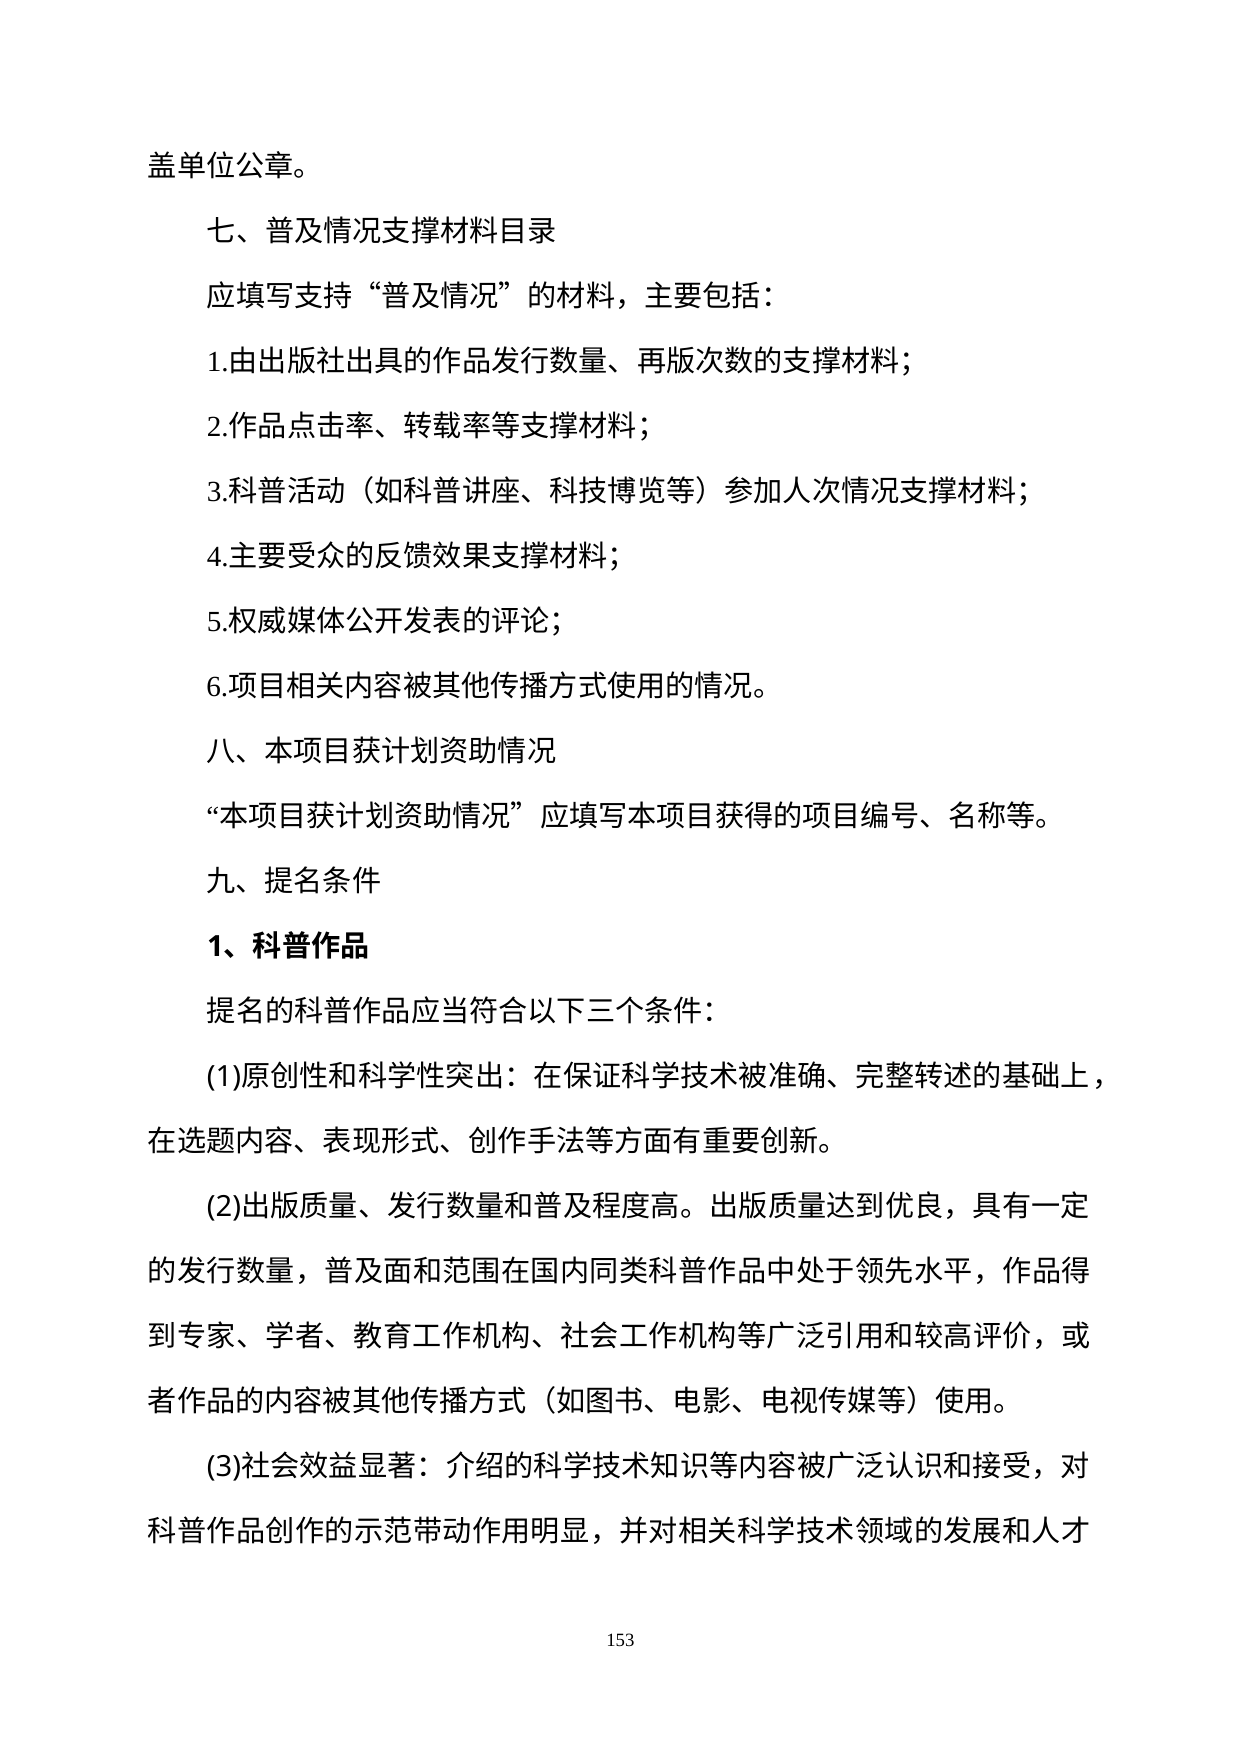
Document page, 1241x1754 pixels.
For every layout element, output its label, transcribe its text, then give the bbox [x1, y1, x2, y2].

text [148, 1431, 1092, 1561]
list 提名的科普作品应当符合以下三个条件： [148, 976, 1092, 1041]
text 七、普及情况支撑材料目录 [148, 196, 1092, 261]
text 2.作品点击率、转载率等支撑材料； [148, 391, 1092, 456]
text (1)原创性和科学性突出：在保证科学技术被准确、完整转述的基础上，在选题内容、表现形式、创作手法等方面有重要创新。 [148, 1041, 1092, 1171]
text 6.项目相关内容被其他传播方式使用的情况。 [148, 651, 1092, 716]
list 1、科普作品 [148, 911, 1092, 976]
text 九、提名条件 [148, 846, 1092, 911]
text 应填写支持“普及情况”的材料，主要包括： [148, 261, 1092, 326]
text (2)出版质量、发行数量和普及程度高。出版质量达到优良，具有一定的发行数量，普及面和范围在国内同类科普作品中处于领先水平，作品得到专家、学者、教育工作机构、社会工作机构等广泛引用和较高评价，或者作品的内容被其他传播方式（如图书、电影、电视传媒等）使用。 [148, 1171, 1092, 1431]
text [148, 131, 1092, 196]
text 八、本项目获计划资助情况 [148, 716, 1092, 781]
text 4.主要受众的反馈效果支撑材料； [148, 521, 1092, 586]
text 3.科普活动（如科普讲座、科技博览等）参加人次情况支撑材料； [148, 456, 1092, 521]
text 5.权威媒体公开发表的评论； [148, 586, 1092, 651]
text 1.由出版社出具的作品发行数量、再版次数的支撑材料； [148, 326, 1092, 391]
text “本项目获计划资助情况”应填写本项目获得的项目编号、名称等。 [148, 781, 1092, 846]
